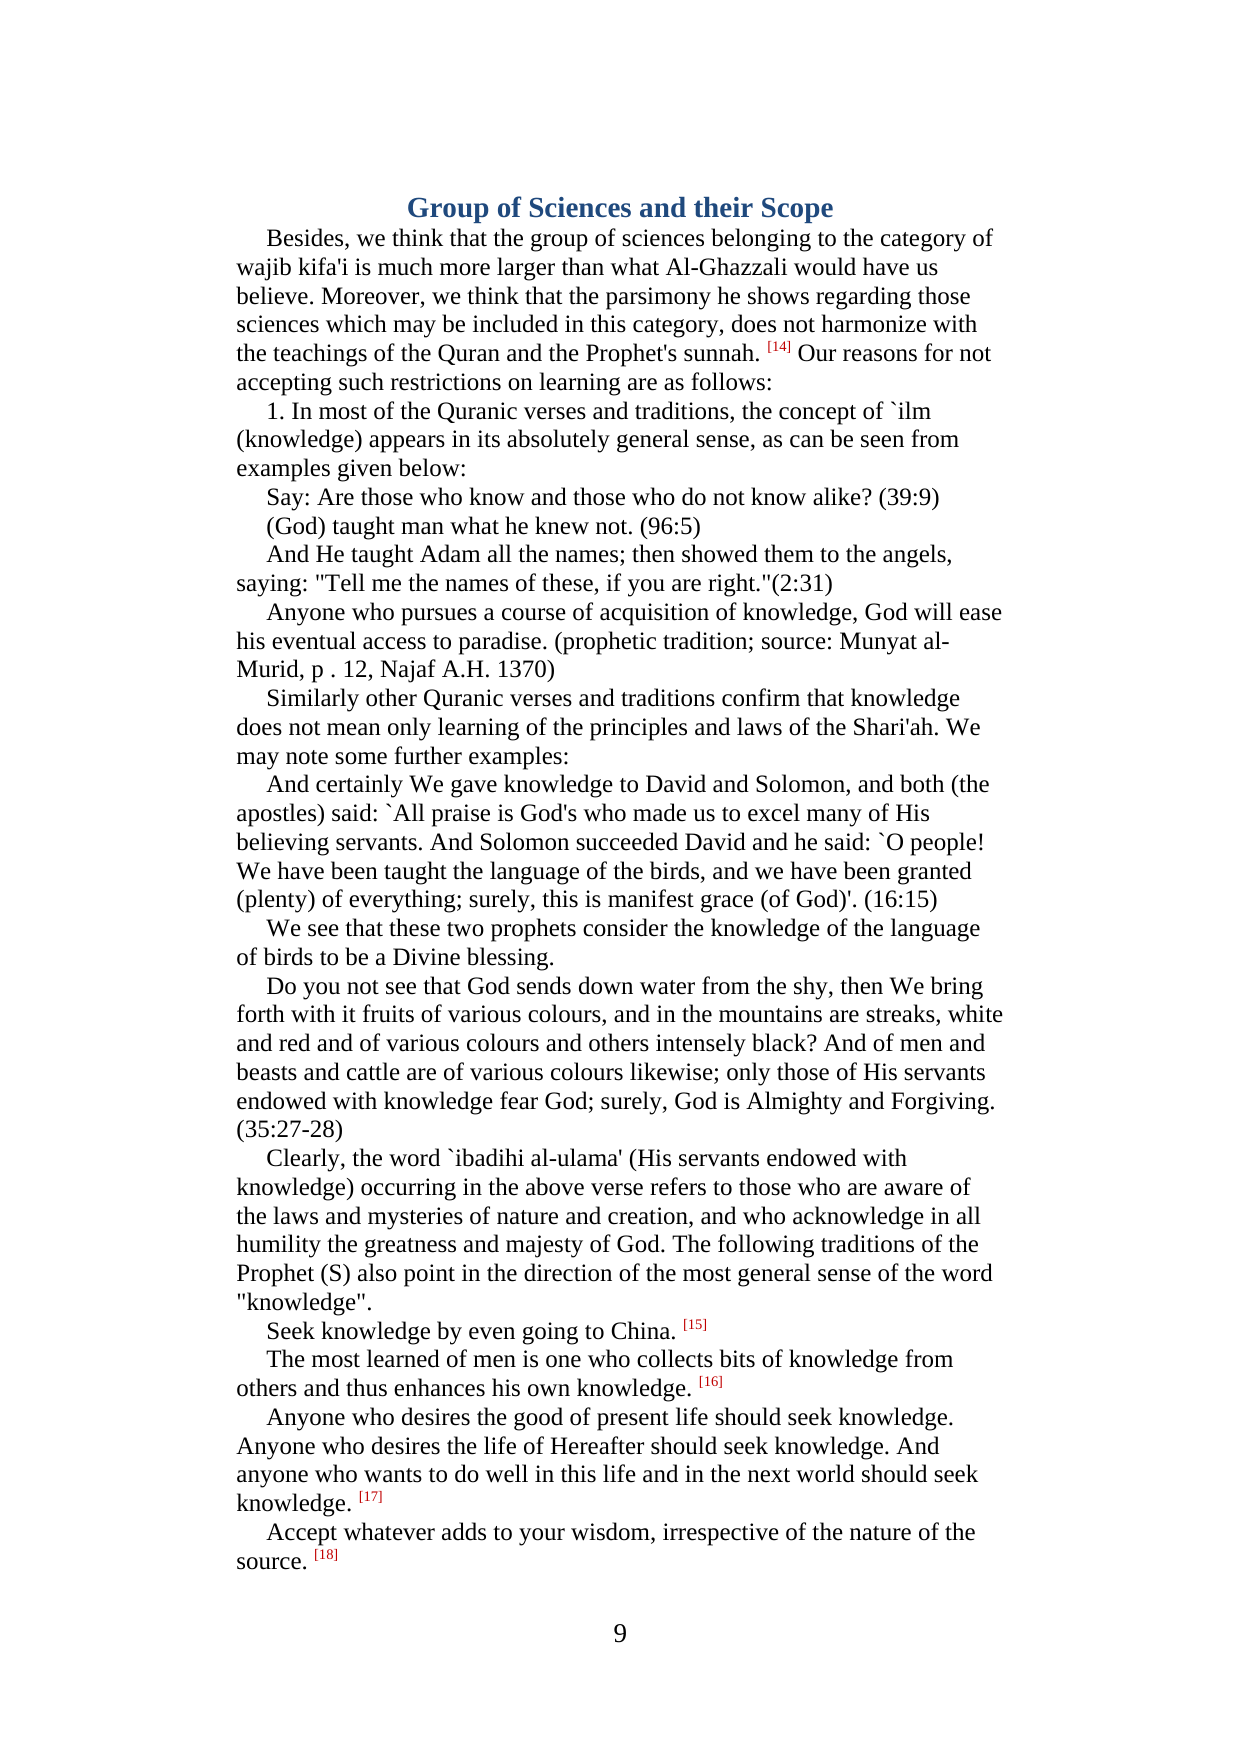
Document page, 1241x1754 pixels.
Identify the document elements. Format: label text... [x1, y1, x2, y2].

text Seek knowledge by even going to China. [15] [236, 1316, 1004, 1344]
text We see that these two prophets consider the knowledge of the language of birds to be a Divine blessing. [236, 913, 1004, 971]
text The most learned of men is one who collects bits of knowledge from others and thus enhances his own knowledge. [16] [236, 1344, 1004, 1402]
text 1. In most of the Quranic verses and traditions, the concept of `ilm (knowledge) appears in its absolutely general sense, as can be seen from examples given below: [236, 396, 1004, 482]
text And He taught Adam all the names; then showed them to the angels, saying: "Tell me the names of these, if you are right."(2:31) [236, 539, 1004, 597]
text Say: Are those who know and those who do not know alike? (39:9) [236, 482, 1004, 511]
text (God) taught man what he knew not. (96:5) [236, 511, 1004, 539]
text And certainly We gave knowledge to David and Solomon, and both (the apostles) said: `All praise is God's who made us to excel many of His believing servants. And Solomon succeeded David and he said: `O people! We have been taught the language of the birds, and we have been granted (plenty) of everything; surely, this is manifest grace (of God)'. (16:15) [236, 769, 1004, 913]
text Anyone who pursues a course of acquisition of knowledge, God will ease his eventual access to paradise. (prophetic tradition; source: Munyat al-Murid, p . 12, Najaf A.H. 1370) [236, 597, 1004, 683]
text Clearly, the word `ibadihi al-ulama' (His servants endowed with knowledge) occurring in the above verse refers to those who are aware of the laws and mysteries of nature and creation, and who acknowledge in all humility the greatness and majesty of God. The following traditions of the Prophet (S) also point in the direction of the most general sense of the word "knowledge". [236, 1143, 1004, 1316]
subtitle Group of Sciences and their Scope [236, 190, 1004, 223]
text Anyone who desires the good of present life should seek knowledge. Any­one who desires the life of Hereafter should seek knowledge. And anyone who wants to do well in this life and in the next world should seek knowledge. [17] [236, 1402, 1004, 1517]
text Accept whatever adds to your wisdom, irrespective of the nature of the source. [18] [236, 1517, 1004, 1574]
text Besides, we think that the group of sciences belonging to the cate­gory of wajib kifa'i is much more larger than what Al-Ghazzali would have us believe. Moreover, we think that the parsimony he shows regarding those sciences which may be included in this category, does not harmonize with the teachings of the Quran and the Prophet's sunnah. [14] Our reasons for not accepting such restrictions on learning are as follows: [236, 223, 1004, 396]
text Do you not see that God sends down water from the shy, then We bring forth with it fruits of various colours, and in the mountains are streaks, white and red and of various colours and others intensely black? And of men and beasts and cattle are of various colours likewise; only those of His servants endowed with knowledge fear God; surely, God is Almighty and Forgiving. (35:27-28) [236, 971, 1004, 1143]
text Similarly other Quranic verses and traditions confirm that knowledge does not mean only learning of the principles and laws of the Shari'ah. We may note some further examples: [236, 683, 1004, 769]
